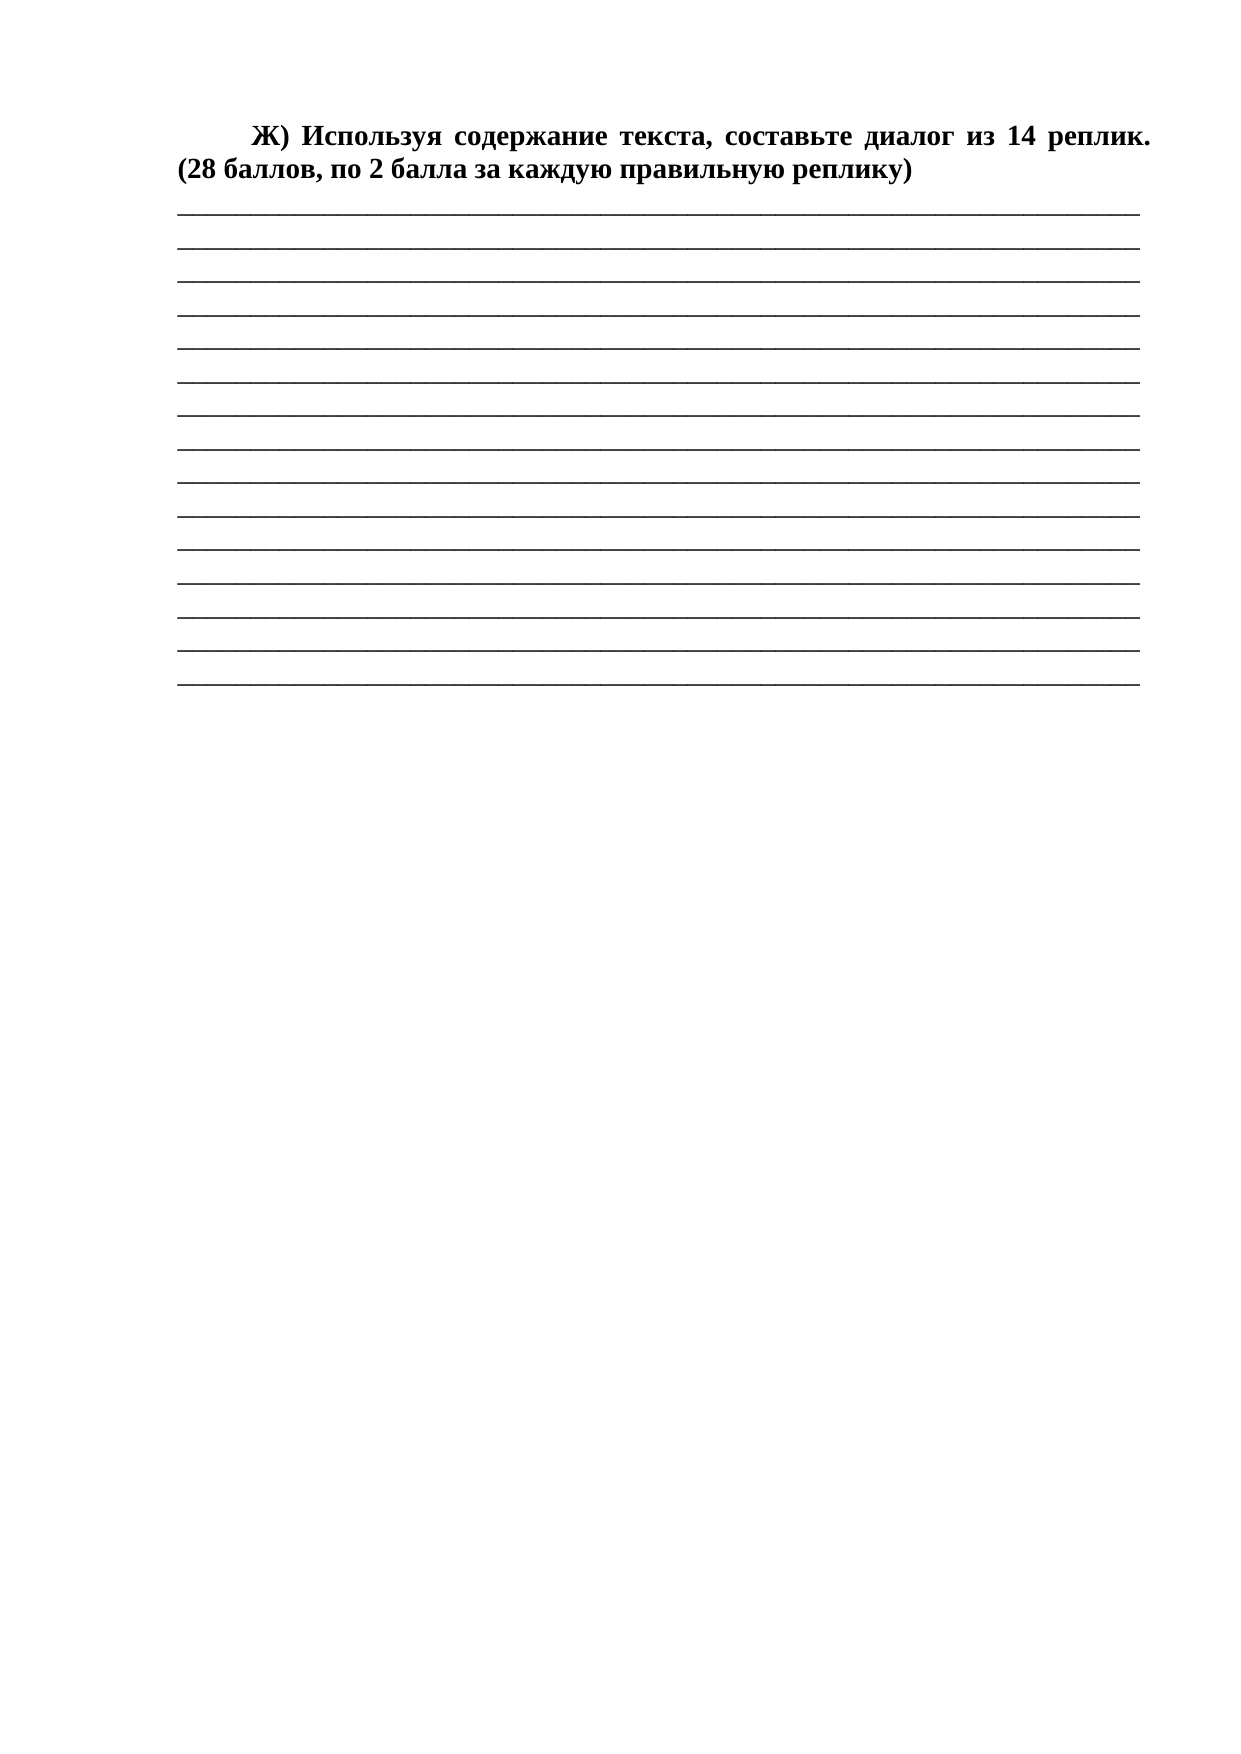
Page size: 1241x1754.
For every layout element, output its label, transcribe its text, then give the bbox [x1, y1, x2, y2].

list ______________________________________________________________________________________________________________________________________________________________________________________________________________________________________________________________________________________________________________________________________________________________________________________________________________________________________________________________________________________________________________________________________________________________________________________________________________________________________________________________________________________________________________________________________________________________________________________________________________________________________________________________________________________________________________________________________________________________________________________________________________________________ [177, 185, 1152, 688]
text Ж) Используя содержание текста, составьте диалог из 14 реплик. (28 баллов, по 2 балла за каждую правильную реплику) [177, 118, 1152, 185]
